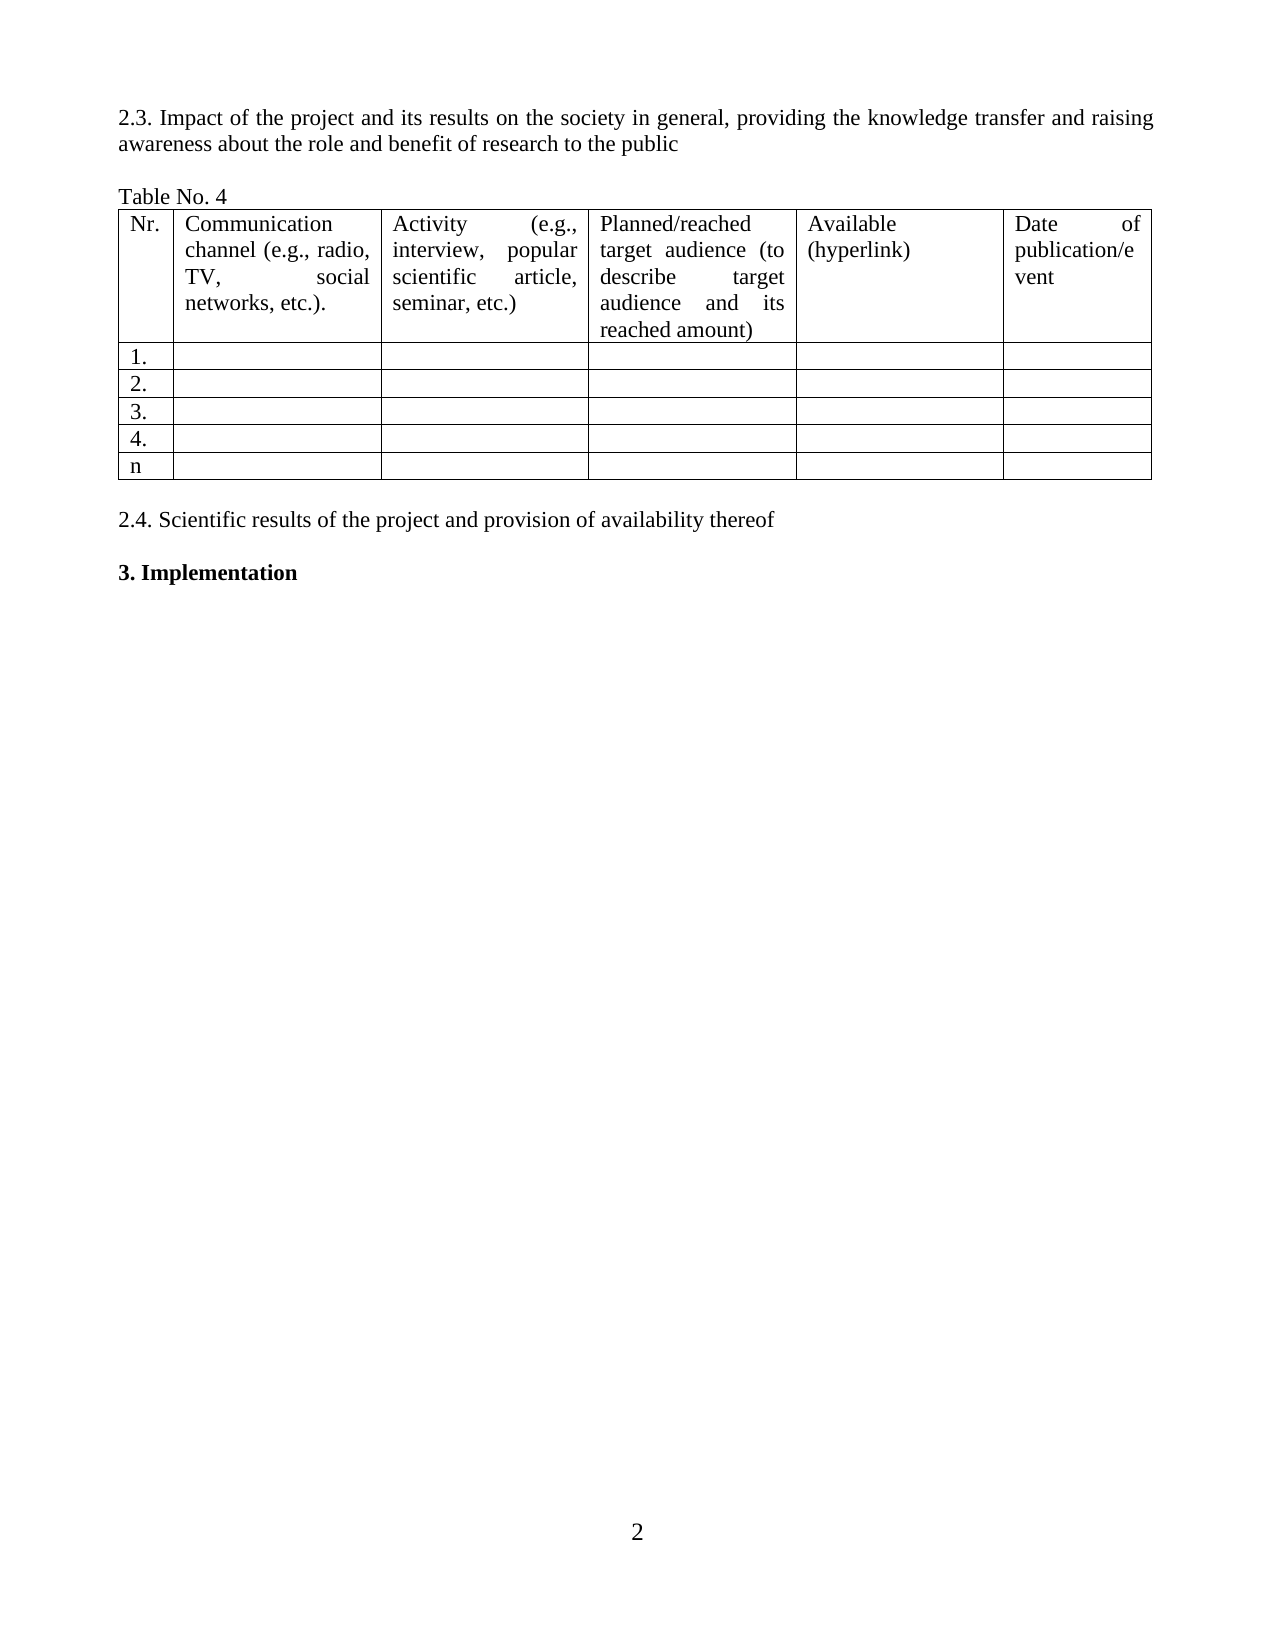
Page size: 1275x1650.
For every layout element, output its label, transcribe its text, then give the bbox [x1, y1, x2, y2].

table_header Planned/reached target audience (to describe target audience and its reached amount) [589, 210, 796, 342]
table_cell [382, 343, 588, 369]
table_header Activity (e.g., interview, popular scientific article, seminar, etc.) [382, 210, 588, 342]
text 2.3. Impact of the project and its results on the society in general, providing the knowledge transfer and raising awareness about the role and benefit of research to the public [118, 104, 1157, 156]
table_cell [589, 453, 796, 479]
table_cell [589, 370, 796, 397]
table_header Date of publication/event [1004, 210, 1151, 342]
table_cell [797, 453, 1003, 479]
table_cell [174, 425, 381, 452]
table_cell [174, 370, 381, 397]
table_cell [382, 453, 588, 479]
text 3. Implementation [118, 559, 1157, 585]
table_cell [174, 343, 381, 369]
table_cell [382, 370, 588, 397]
table_cell [797, 370, 1003, 397]
text 2.4. Scientific results of the project and provision of availability thereof [118, 506, 1157, 533]
table_cell [174, 398, 381, 424]
table_cell 4. [119, 425, 173, 452]
table_cell [174, 453, 381, 479]
table_cell [589, 398, 796, 424]
table_cell 3. [119, 398, 173, 424]
table_header Available (hyperlink) [797, 210, 1003, 342]
table_header Communication channel (e.g., radio, TV, social networks, etc.). [174, 210, 381, 342]
table_cell [1004, 453, 1151, 479]
table_cell [1004, 370, 1151, 397]
table_cell 2. [119, 370, 173, 397]
table_cell [1004, 425, 1151, 452]
table_cell [797, 343, 1003, 369]
text Table No. 4 [118, 183, 1157, 209]
table_cell [1004, 398, 1151, 424]
table_cell [589, 343, 796, 369]
table_header Nr. [119, 210, 173, 342]
table_cell [382, 425, 588, 452]
table_cell [1004, 343, 1151, 369]
table_cell 1. [119, 343, 173, 369]
table_cell [797, 425, 1003, 452]
table_cell [797, 398, 1003, 424]
table_cell n [119, 453, 173, 479]
table_cell [589, 425, 796, 452]
table_cell [382, 398, 588, 424]
